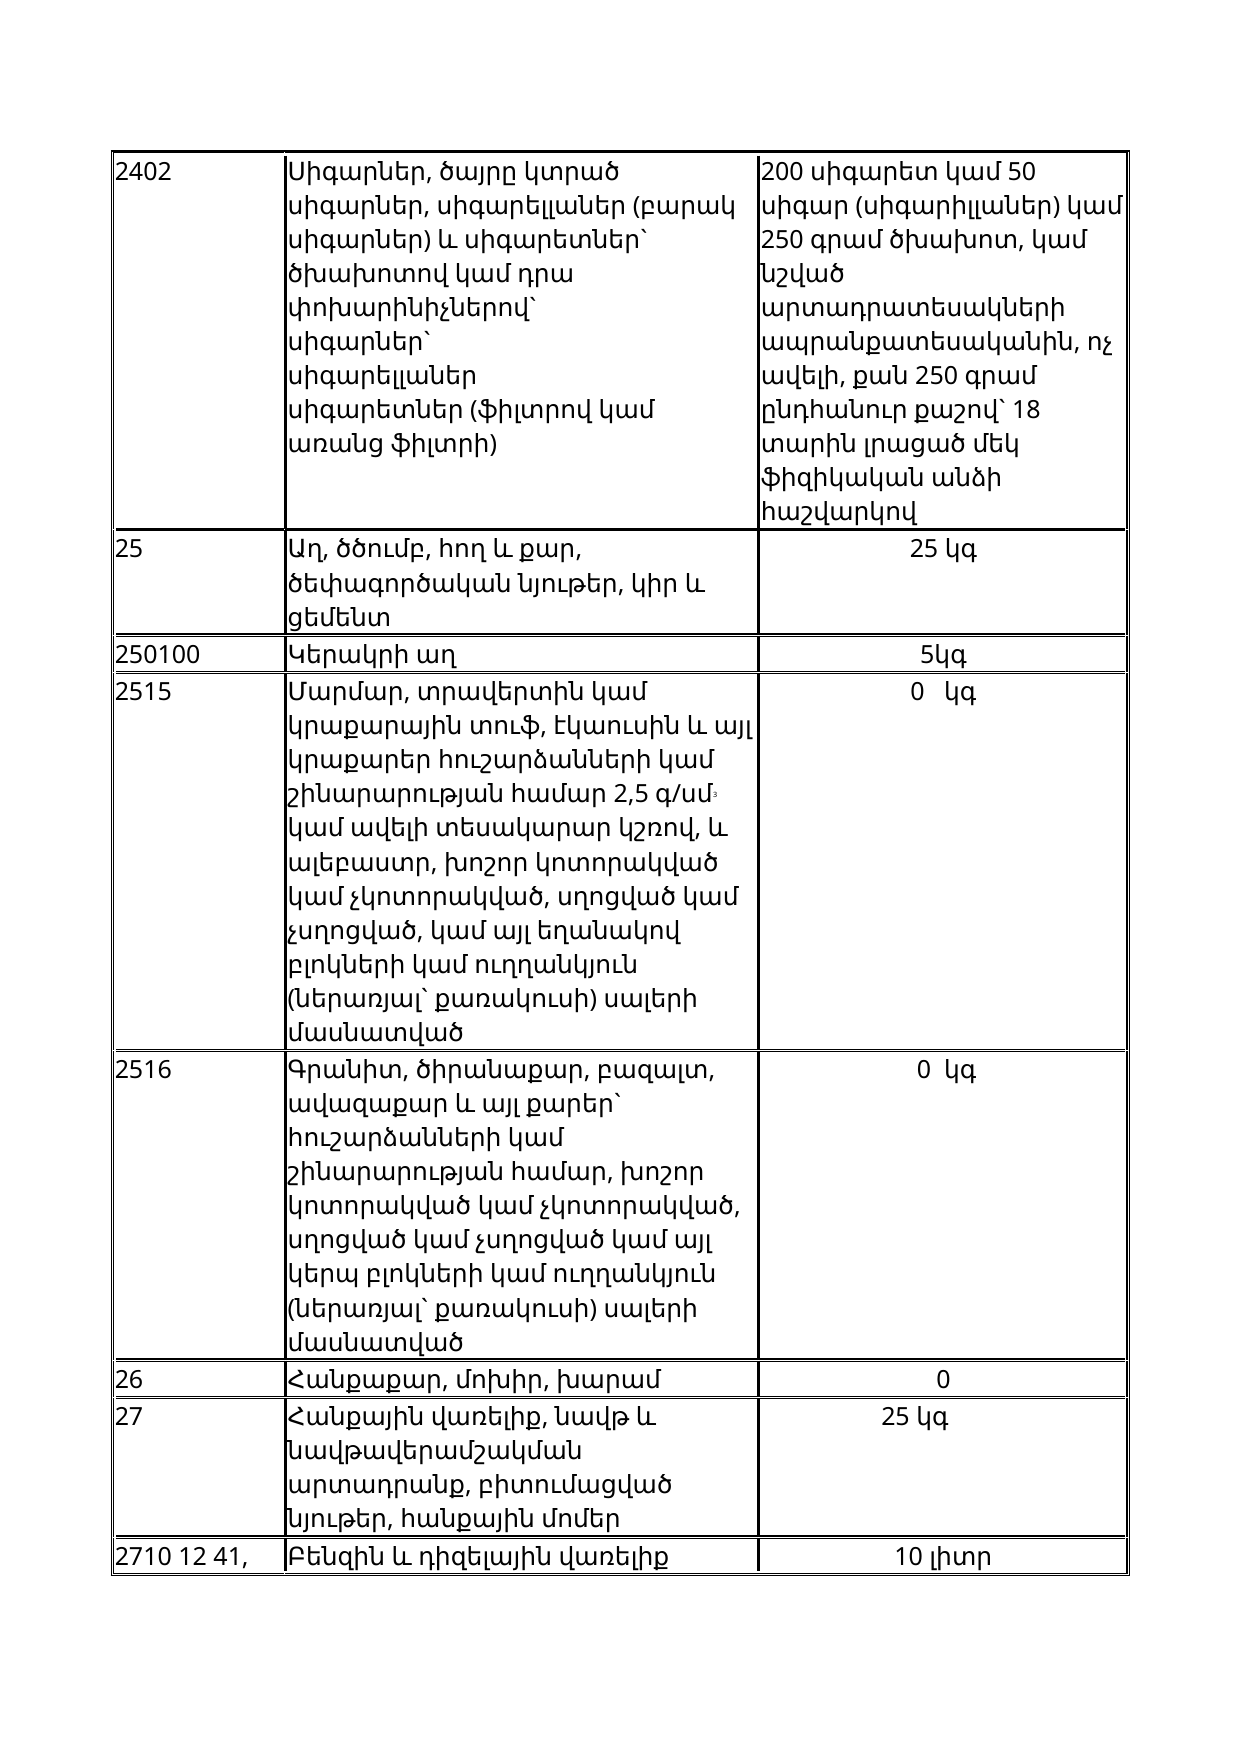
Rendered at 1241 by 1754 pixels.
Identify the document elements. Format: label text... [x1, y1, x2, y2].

table_cell 27 [112, 1396, 285, 1535]
table_cell Գրանիտ, ծիրանաքար, բազալտ, ավազաքար և այլ քարեր` հուշարձանների կամ շինարարության համար, խոշոր կոտորակված կամ չկոտորակված, սղոցված կամ չսղոցված կամ այլ կերպ բլոկների կամ ուղղանկյուն (ներառյալ` քառակուսի) սալերի մասնատված [287, 1052, 757, 1358]
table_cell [285, 1539, 758, 1572]
table_cell 0 կգ [760, 1049, 1127, 1358]
table_cell 2402 [114, 152, 285, 528]
table_cell Կերակրի աղ [287, 637, 757, 671]
table_cell 200 սիգարետ կամ 50 սիգար (սիգարիլլաներ) կամ 250 գրամ ծխախոտ, կամ նշված արտադրատեսակների ապրանքատեսականին, ոչ ավելի, քան 250 գրամ ընդհանուր քաշով` 18 տարին լրացած մեկ ֆիզիկական անձի հաշվարկով [758, 153, 1126, 528]
table_cell 25 կգ [760, 528, 1128, 633]
table_cell 25 կգ [758, 1396, 1128, 1535]
table_cell 26 [114, 1358, 284, 1396]
table_cell 2515 [112, 671, 285, 1048]
table_cell 5կգ [760, 633, 1127, 671]
table_cell 2516 [114, 1049, 284, 1358]
table_cell 25 [112, 528, 284, 633]
table_cell 0 կգ [758, 671, 1128, 1048]
table_cell Հանքաքար, մոխիր, խարամ [287, 1362, 757, 1396]
table_cell 250100 [114, 633, 284, 671]
table_cell Աղ, ծծումբ, հող և քար, ծեփագործական նյութեր, կիր և ցեմենտ [287, 531, 757, 633]
table_cell 10 լիտր [758, 1535, 1127, 1572]
table_cell 0 [760, 1358, 1127, 1396]
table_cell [114, 1535, 285, 1572]
table_cell Հանքային վառելիք, նավթ և նավթավերամշակման արտադրանք, բիտումացված նյութեր, հանքային մոմեր [287, 1399, 757, 1535]
table_cell Մարմար, տրավերտին կամ կրաքարային տուֆ, էկաուսին և այլ կրաքարեր հուշարձանների կամ շինարարության համար 2,5 գ/սմ3 կամ ավելի տեսակարար կշռով, և ալեբաստր, խոշոր կոտորակված կամ չկոտորակված, սղոցված կամ չսղոցված, կամ այլ եղանակով բլոկների կամ ուղղանկյուն (ներառյալ` քառակուսի) սալերի մասնատված [287, 674, 757, 1048]
table_cell Սիգարներ, ծայրը կտրած սիգարներ, սիգարելլաներ (բարակ սիգարներ) և սիգարետներ` ծխախոտով կամ դրա փոխարինիչներով` սիգարներ` սիգարելլաներ սիգարետներ (ֆիլտրով կամ առանց ֆիլտրի) [285, 153, 758, 528]
